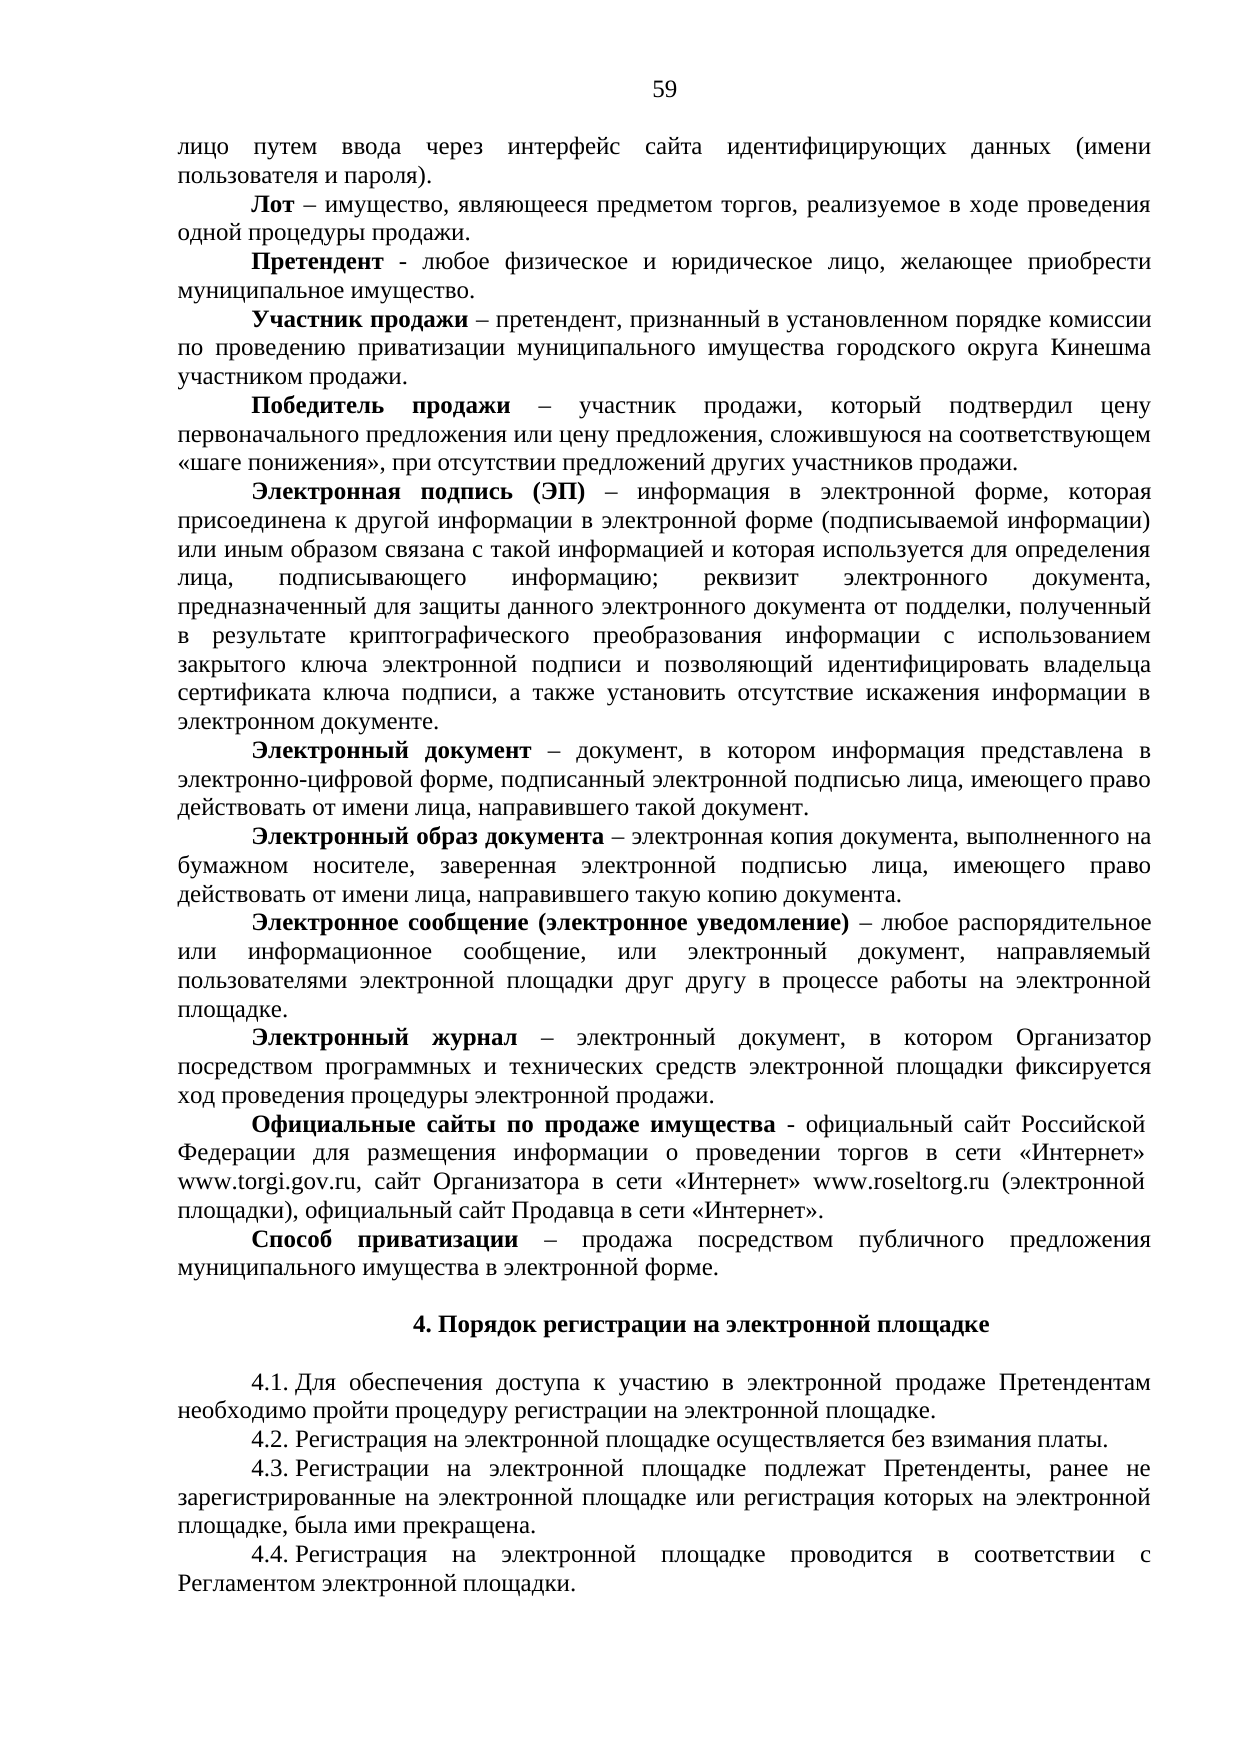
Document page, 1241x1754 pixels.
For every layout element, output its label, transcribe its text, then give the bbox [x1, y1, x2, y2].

text 4.4. Регистрация на электронной площадке проводится в соответствии с Регламентом электронной площадки. [177, 1539, 1152, 1597]
text Способ приватизации – продажа посредством публичного предложения муниципального имущества в электронной форме. [177, 1224, 1152, 1281]
text Электронный образ документа – электронная копия документа, выполненного на бумажном носителе, заверенная электронной подписью лица, имеющего право действовать от имени лица, направившего такую копию документа. [177, 821, 1152, 907]
text 4.1. Для обеспечения доступа к участию в электронной продаже Претендентам необходимо пройти процедуру регистрации на электронной площадке. [177, 1367, 1152, 1424]
text Лот – имущество, являющееся предметом торгов, реализуемое в ходе проведения одной процедуры продажи. [177, 189, 1152, 246]
text Электронная подпись (ЭП) – информация в электронной форме, которая присоединена к другой информации в электронной форме (подписываемой информации) или иным образом связана с такой информацией и которая используется для определения лица, подписывающего информацию; реквизит электронного документа, предназначенный для защиты данного электронного документа от подделки, полученный в результате криптографического преобразования информации с использованием закрытого ключа электронной подписи и позволяющий идентифицировать владельца сертификата ключа подписи, а также установить отсутствие искажения информации в электронном документе. [177, 476, 1152, 735]
text 4.2. Регистрация на электронной площадке осуществляется без взимания платы. [177, 1424, 1152, 1453]
text Победитель продажи – участник продажи, который подтвердил цену первоначального предложения или цену предложения, сложившуюся на соответствующем «шаге понижения», при отсутствии предложений других участников продажи. [177, 390, 1152, 476]
text Официальные сайты по продаже имущества - официальный сайт Российской Федерации для размещения информации о проведении торгов в сети «Интернет» www.torgi.gov.ru, сайт Организатора в сети «Интернет» www.roseltorg.ru (электронной площадки), официальный сайт Продавца в сети «Интернет». [177, 1109, 1146, 1224]
text Претендент - любое физическое и юридическое лицо, желающее приобрести муниципальное имущество. [177, 246, 1152, 304]
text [177, 131, 1152, 189]
text 4.3. Регистрации на электронной площадке подлежат Претенденты, ранее не зарегистрированные на электронной площадке или регистрация которых на электронной площадке, была ими прекращена. [177, 1453, 1152, 1539]
text 4. Порядок регистрации на электронной площадке [177, 1309, 1152, 1338]
text Электронное сообщение (электронное уведомление) – любое распорядительное или информационное сообщение, или электронный документ, направляемый пользователями электронной площадки друг другу в процессе работы на электронной площадке. [177, 907, 1152, 1022]
text Электронный документ – документ, в котором информация представлена в электронно-цифровой форме, подписанный электронной подписью лица, имеющего право действовать от имени лица, направившего такой документ. [177, 735, 1152, 821]
text Участник продажи – претендент, признанный в установленном порядке комиссии по проведению приватизации муниципального имущества городского округа Кинешма участником продажи. [177, 304, 1152, 390]
text Электронный журнал – электронный документ, в котором Организатор посредством программных и технических средств электронной площадки фиксируется ход проведения процедуры электронной продажи. [177, 1022, 1152, 1109]
